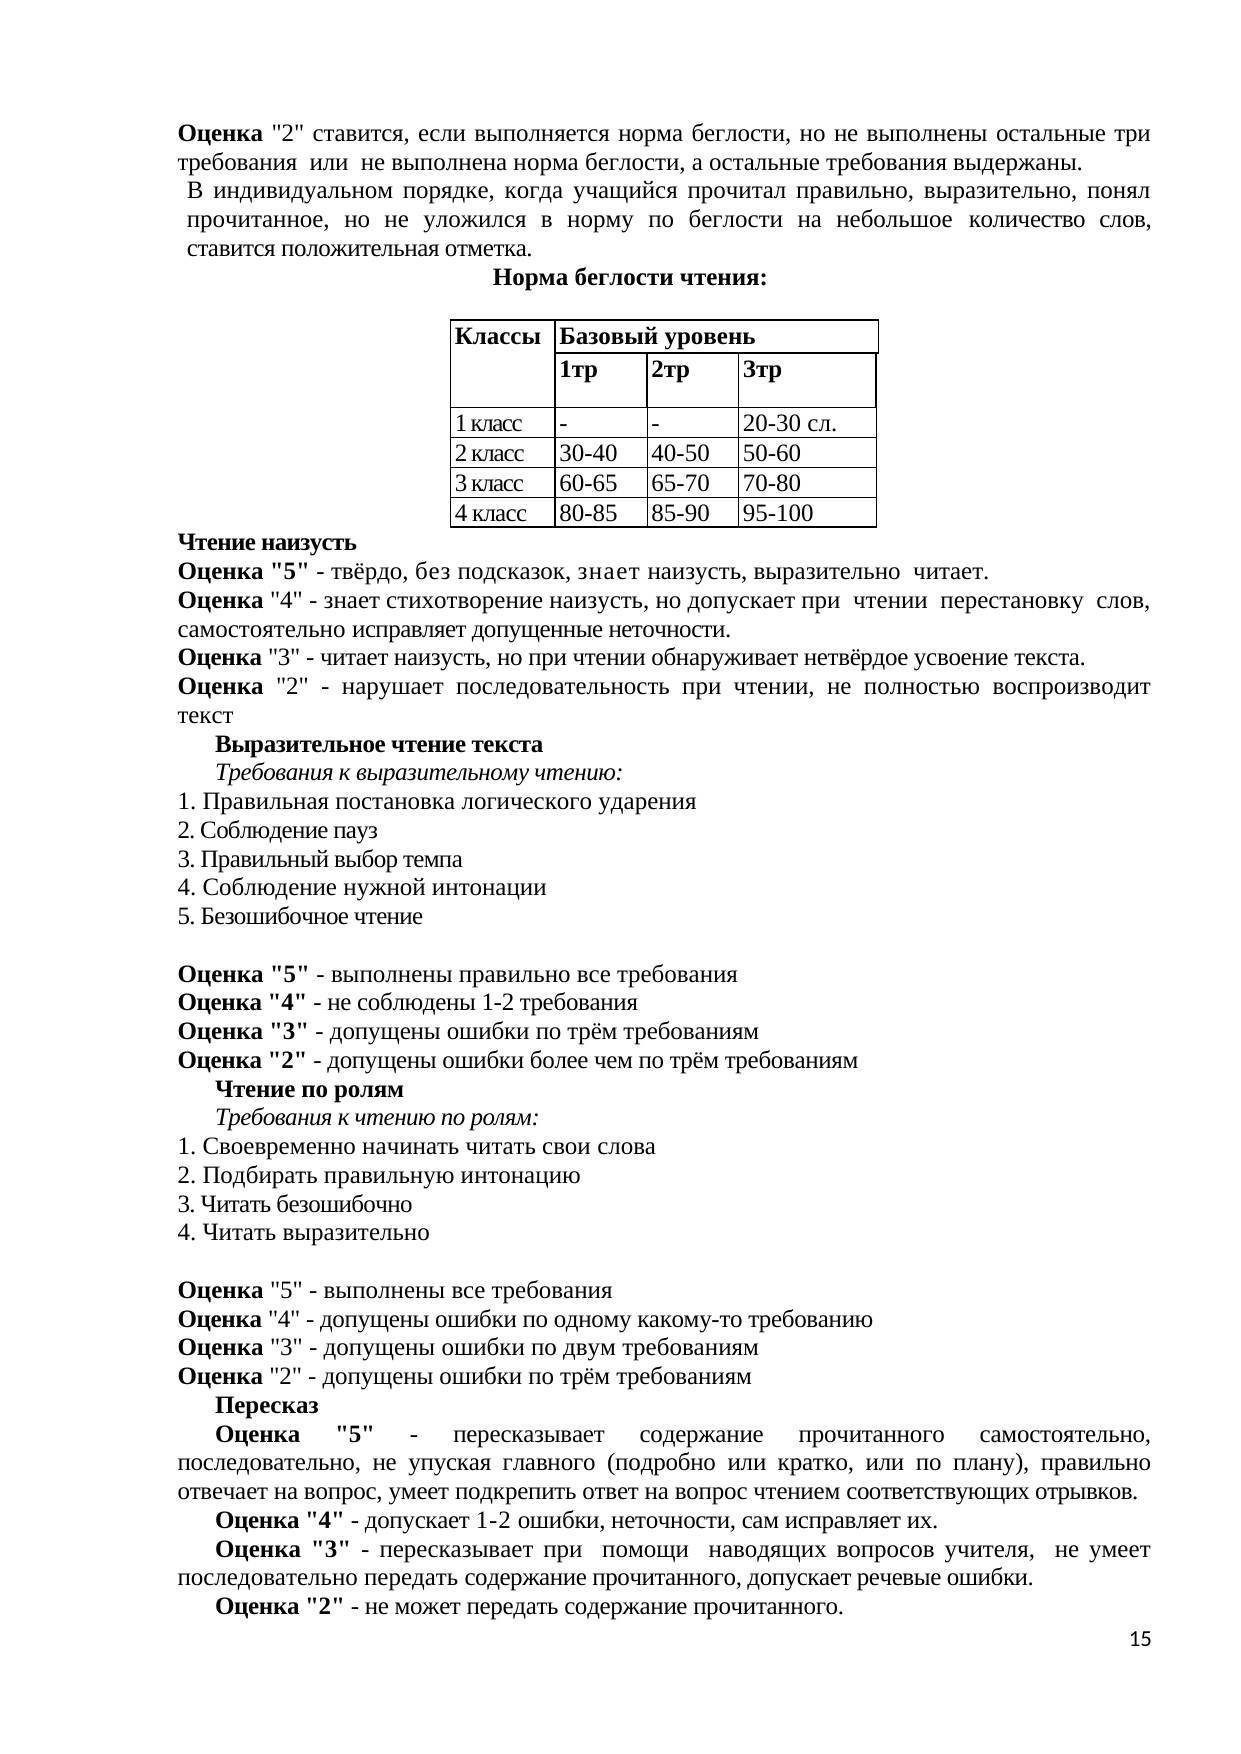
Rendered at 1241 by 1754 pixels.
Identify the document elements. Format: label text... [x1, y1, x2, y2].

table_cell - [648, 408, 738, 437]
table_cell 30-40 [556, 438, 647, 467]
table_cell 85-90 [648, 498, 738, 526]
table_cell 70-80 [739, 468, 876, 497]
text 4. Читать выразительно [177, 1217, 1152, 1246]
text Оценка "4" - не соблюдены 1-2 требования [177, 987, 1152, 1016]
table_cell 40-50 [648, 438, 738, 467]
text Оценка "2" - не может передать содержание прочитанного. [177, 1591, 1152, 1620]
text 4. Соблюдение нужной интонации [177, 872, 1152, 901]
text Оценка "3" - допущены ошибки по двум требованиям [177, 1332, 1152, 1361]
text 1. Правильная постановка логического ударения [177, 786, 1152, 815]
text Чтение наизусть [177, 527, 1152, 556]
text Оценка "3" - пересказывает при помощи наводящих вопросов учителя, не умеет последовательно передать содержание прочитанного, допускает речевые ошибки. [177, 1534, 1152, 1591]
text Оценка "2" ставится, если выполняется норма беглости, но не выполнены остальные три требования или не выполнена норма беглости, а остальные требования выдержаны. [177, 118, 1152, 176]
table_cell 65-70 [648, 468, 738, 497]
text 1. Своевременно начинать читать свои слова [177, 1131, 1152, 1160]
text Оценка "4" - допущены ошибки по одному какому-то требованию [177, 1304, 1152, 1332]
text Пересказ [177, 1390, 1152, 1419]
table_cell 20-30 сл. [739, 408, 876, 437]
text Оценка "4" - знает стихотворение наизусть, но допускает при чтении перестановку слов, самостоятельно исправляет допущенные неточности. [177, 585, 1152, 642]
table_cell 2 класс [451, 438, 554, 467]
text Оценка "2" - нарушает последовательность при чтении, не полностью воспроизводит текст [177, 671, 1152, 729]
table_cell 4 класс [451, 498, 554, 526]
text Норма беглости чтения: [177, 262, 1152, 291]
text Оценка "4" - допускает 1-2 ошибки, неточности, сам исправляет их. [177, 1505, 1152, 1534]
text Оценка "3" - допущены ошибки по трём требованиям [177, 1016, 1152, 1045]
text 3. Читать безошибочно [177, 1189, 1152, 1217]
text Оценка "5" - твёрдо, без подсказок, знает наизусть, выразительно читает. [177, 556, 1152, 585]
table_cell 50-60 [739, 438, 876, 467]
table_cell 1 класс [451, 408, 554, 437]
table_cell 2тр [648, 354, 738, 407]
table_cell 80-85 [556, 498, 647, 526]
text Оценка "3" - читает наизусть, но при чтении обнаруживает нетвёрдое усвоение текста. [177, 642, 1152, 671]
table_cell 1тр [556, 354, 646, 407]
text Оценка "2" - допущены ошибки более чем по трём требованиям [177, 1045, 1152, 1074]
table_header Классы [451, 321, 554, 407]
text Требования к выразительному чтению: [177, 757, 1152, 786]
table_cell - [556, 408, 647, 437]
table_header Базовый уровень [556, 321, 878, 352]
text Оценка "5" - выполнены все требования [177, 1275, 1152, 1304]
text Требования к чтению по ролям: [177, 1102, 1152, 1131]
text 2. Подбирать правильную интонацию [177, 1160, 1152, 1189]
text 2. Соблюдение пауз [177, 815, 1152, 844]
text Оценка "5" - выполнены правильно все требования [177, 959, 1152, 987]
table_cell 95-100 [739, 498, 876, 526]
text 5. Безошибочное чтение [177, 901, 1152, 930]
table_cell Зтр [739, 354, 875, 407]
table_cell 3 класс [451, 468, 554, 497]
text 3. Правильный выбор темпа [177, 844, 1152, 872]
text Оценка "2" - допущены ошибки по трём требованиям [177, 1361, 1152, 1390]
text Чтение по ролям [177, 1074, 1152, 1102]
text Оценка "5" - пересказывает содержание прочитанного самостоятельно, последовательно, не упуская главного (подробно или кратко, или по плану), правильно отвечает на вопрос, умеет подкрепить ответ на вопрос чтением соответствующих отрывков. [177, 1419, 1152, 1505]
text В индивидуальном порядке, когда учащийся прочитал правильно, выразительно, понял прочитанное, но не уложился в норму по беглости на небольшое количество слов, ставится положительная отметка. [187, 176, 1152, 262]
table_cell 60-65 [556, 468, 647, 497]
text Выразительное чтение текста [177, 729, 1152, 757]
